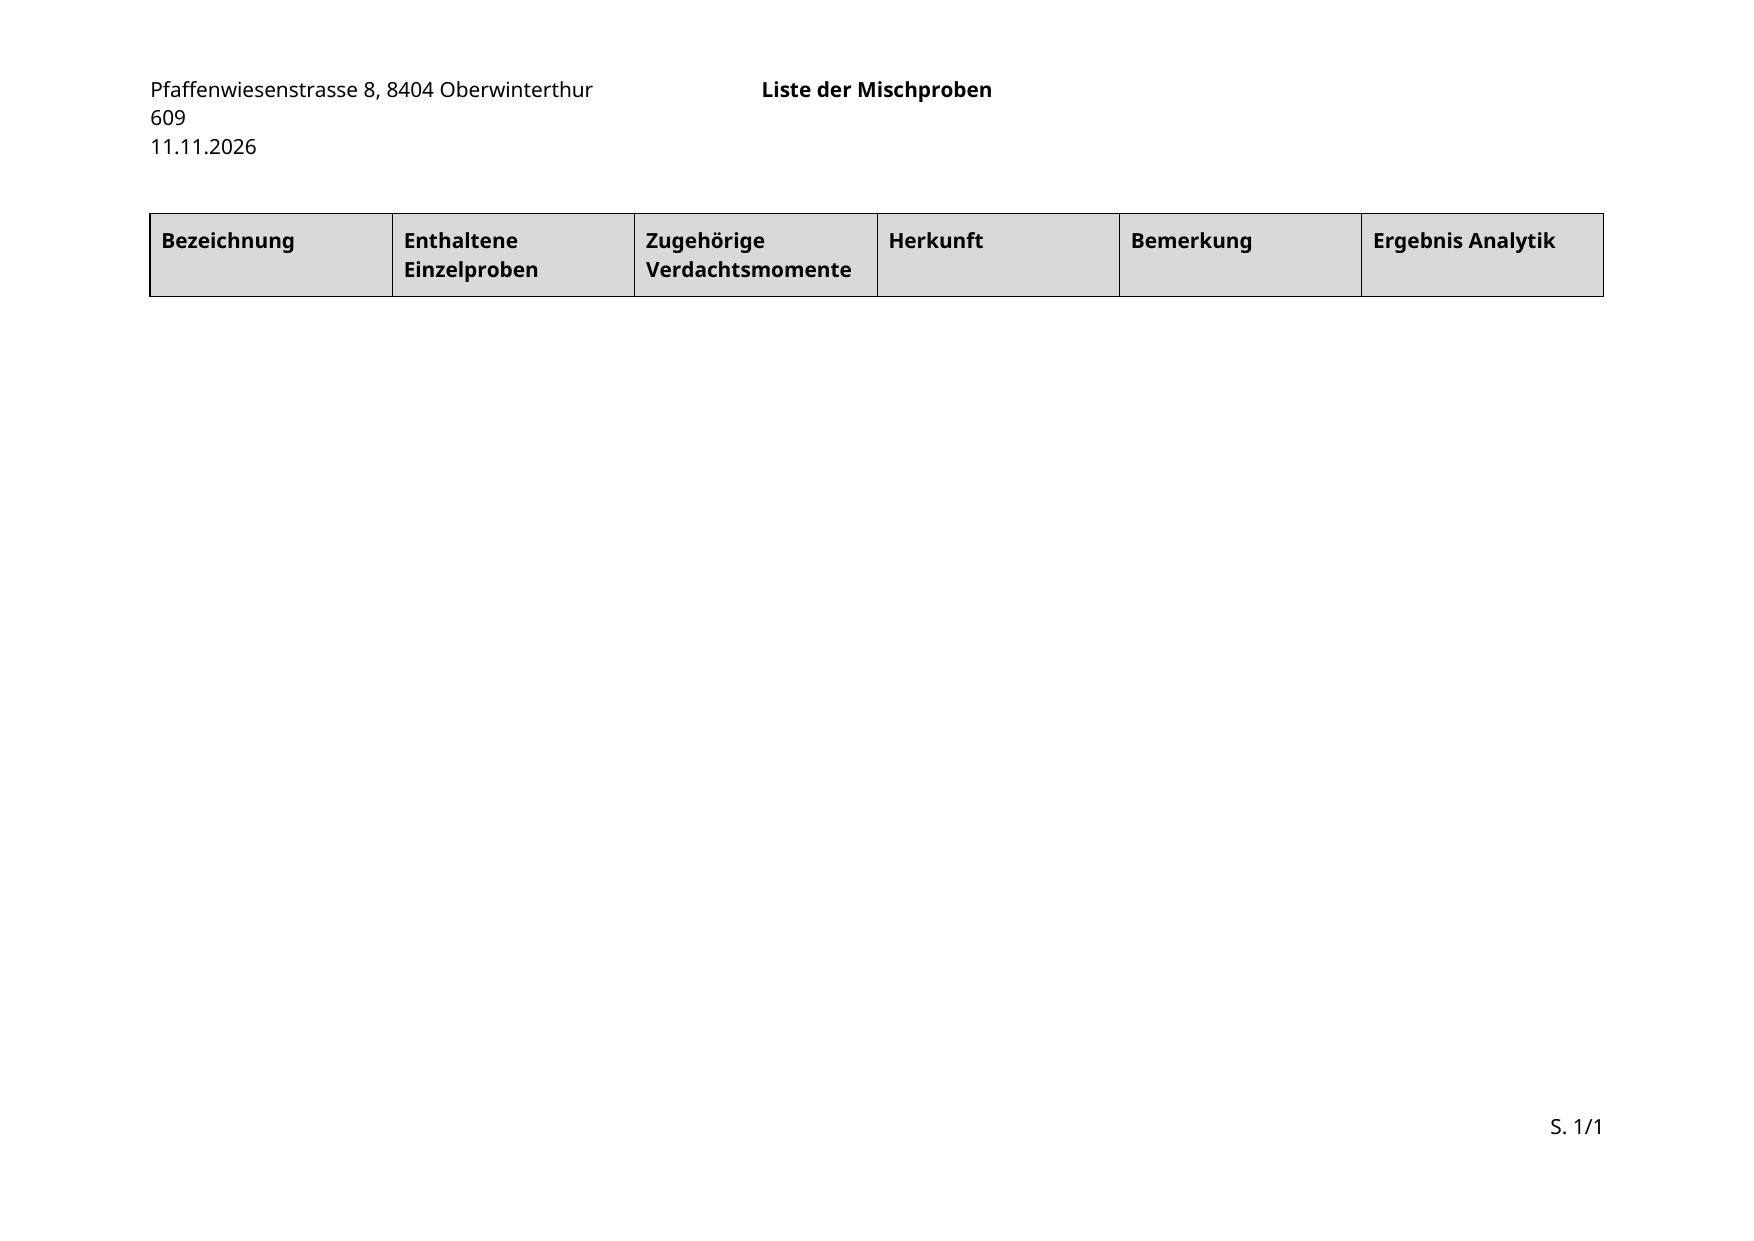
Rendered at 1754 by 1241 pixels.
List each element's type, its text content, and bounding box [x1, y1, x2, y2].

table_header Bezeichnung [151, 214, 392, 296]
table_header Herkunft [878, 214, 1119, 296]
table_header Enthaltene Einzelproben [393, 214, 634, 296]
table_header Zugehörige Verdachtsmomente [635, 214, 877, 296]
table_header Ergebnis Analytik [1362, 214, 1603, 296]
table_header Bemerkung [1120, 214, 1361, 296]
